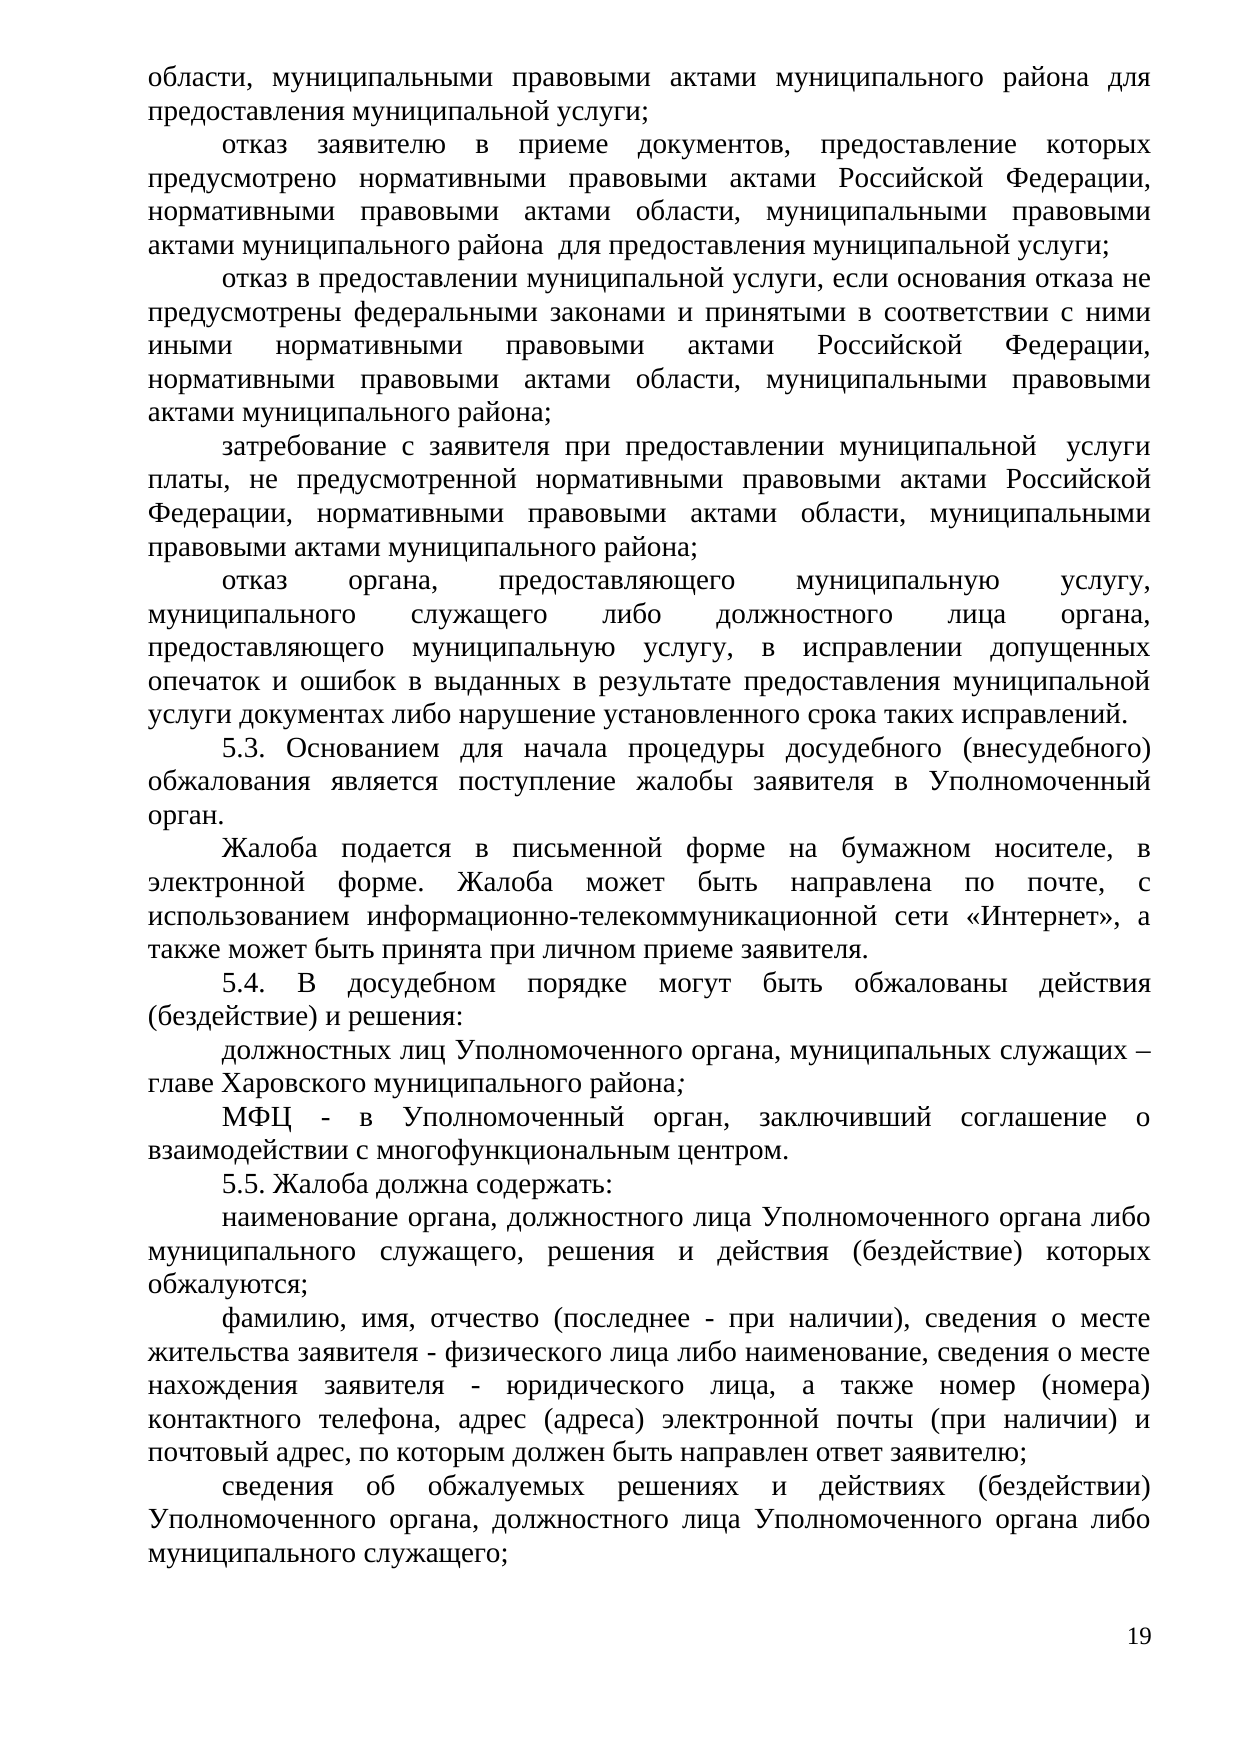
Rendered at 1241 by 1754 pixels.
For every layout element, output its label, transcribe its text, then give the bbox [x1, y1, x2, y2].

text отказ заявителю в приеме документов, предоставление которых предусмотрено нормативными правовыми актами Российской Федерации, нормативными правовыми актами области, муниципальными правовыми актами муниципального района для предоставления муниципальной услуги; [148, 126, 1152, 260]
text должностных лиц Уполномоченного органа, муниципальных служащих – главе Харовского муниципального района; [148, 1032, 1152, 1099]
text Жалоба подается в письменной форме на бумажном носителе, в электронной форме. Жалоба может быть направлена по почте, с использованием информационно-телекоммуникационной сети «Интернет», а также может быть принята при личном приеме заявителя. [148, 831, 1152, 965]
text наименование органа, должностного лица Уполномоченного органа либо муниципального служащего, решения и действия (бездействие) которых обжалуются; [148, 1199, 1152, 1300]
text 5.5. Жалоба должна содержать: [148, 1166, 1152, 1199]
text 5.4. В досудебном порядке могут быть обжалованы действия (бездействие) и решения: [148, 965, 1152, 1032]
text затребование с заявителя при предоставлении муниципальной услуги платы, не предусмотренной нормативными правовыми актами Российской Федерации, нормативными правовыми актами области, муниципальными правовыми актами муниципального района; [148, 428, 1152, 562]
text 5.3. Основанием для начала процедуры досудебного (внесудебного) обжалования является поступление жалобы заявителя в Уполномоченный орган. [148, 730, 1152, 831]
text отказ в предоставлении муниципальной услуги, если основания отказа не предусмотрены федеральными законами и принятыми в соответствии с ними иными нормативными правовыми актами Российской Федерации, нормативными правовыми актами области, муниципальными правовыми актами муниципального района; [148, 260, 1152, 428]
text фамилию, имя, отчество (последнее - при наличии), сведения о месте жительства заявителя - физического лица либо наименование, сведения о месте нахождения заявителя - юридического лица, а также номер (номера) контактного телефона, адрес (адреса) электронной почты (при наличии) и почтовый адрес, по которым должен быть направлен ответ заявителю; [148, 1300, 1152, 1468]
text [148, 59, 1152, 126]
text МФЦ - в Уполномоченный орган, заключивший соглашение о взаимодействии с многофункциональным центром. [148, 1099, 1152, 1166]
text отказ органа, предоставляющего муниципальную услугу, муниципального служащего либо должностного лица органа, предоставляющего муниципальную услугу, в исправлении допущенных опечаток и ошибок в выданных в результате предоставления муниципальной услуги документах либо нарушение установленного срока таких исправлений. [148, 562, 1152, 730]
text сведения об обжалуемых решениях и действиях (бездействии) Уполномоченного органа, должностного лица Уполномоченного органа либо муниципального служащего; [148, 1468, 1152, 1568]
